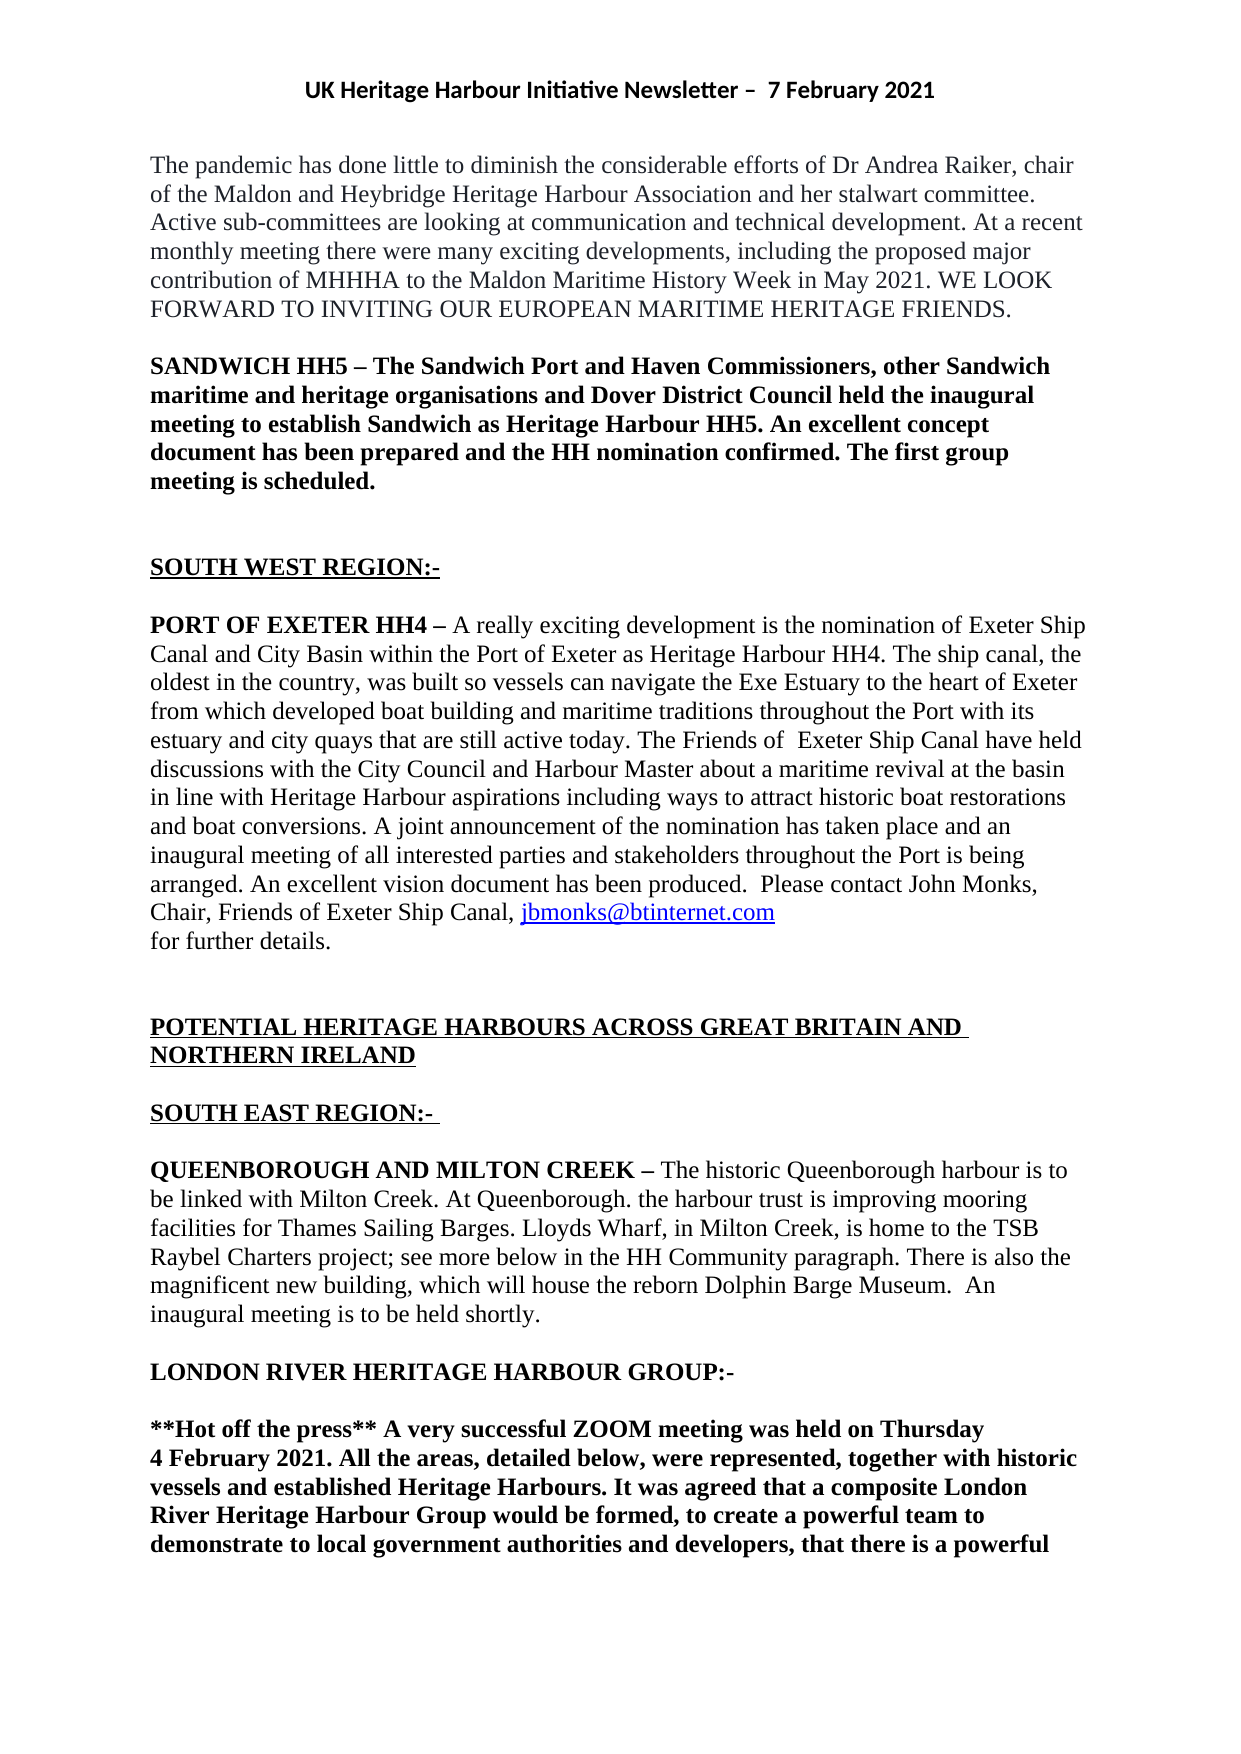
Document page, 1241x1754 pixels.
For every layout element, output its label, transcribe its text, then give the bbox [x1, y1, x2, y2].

text SOUTH EAST REGION:- [150, 1098, 1090, 1127]
text SANDWICH HH5 – The Sandwich Port and Haven Commissioners, other Sandwich maritime and heritage organisations and Dover District Council held the inaugural meeting to establish Sandwich as Heritage Harbour HH5. An excellent concept document has been prepared and the HH nomination confirmed. The first group meeting is scheduled. [150, 351, 1090, 495]
text PORT OF EXETER HH4 – A really exciting development is the nomination of Exeter Ship Canal and City Basin within the Port of Exeter as Heritage Harbour HH4. The ship canal, the oldest in the country, was built so vessels can navigate the Exe Estuary to the heart of Exeter from which developed boat building and maritime traditions throughout the Port with its estuary and city quays that are still active today. The Friends of Exeter Ship Canal have held discussions with the City Council and Harbour Master about a maritime revival at the basin in line with Heritage Harbour aspirations including ways to attract historic boat restorations and boat conversions. A joint announcement of the nomination has taken place and an inaugural meeting of all interested parties and stakeholders throughout the Port is being arranged. An excellent vision document has been produced. Please contact John Monks, Chair, Friends of Exeter Ship Canal, jbmonks@btinternet.com [150, 610, 1090, 926]
text POTENTIAL HERITAGE HARBOURS ACROSS GREAT BRITAIN AND NORTHERN IRELAND [150, 1012, 1090, 1069]
text **Hot off the press** A very successful ZOOM meeting was held on Thursday [150, 1414, 1090, 1443]
text QUEENBOROUGH AND MILTON CREEK – The historic Queenborough harbour is to be linked with Milton Creek. At Queenborough. the harbour trust is improving mooring facilities for Thames Sailing Barges. Lloyds Wharf, in Milton Creek, is home to the TSB Raybel Charters project; see more below in the HH Community paragraph. There is also the magnificent new building, which will house the reborn Dolphin Barge Museum. An inaugural meeting is to be held shortly. [150, 1156, 1090, 1328]
text SOUTH WEST REGION:- [150, 552, 1090, 581]
text The pandemic has done little to diminish the considerable efforts of Dr Andrea Raiker, chair of the Maldon and Heybridge Heritage Harbour Association and her stalwart committee. Active sub-committees are looking at communication and technical development. At a recent monthly meeting there were many exciting developments, including the proposed major contribution of MHHHA to the Maldon Maritime History Week in May 2021. WE LOOK FORWARD TO INVITING OUR EUROPEAN MARITIME HERITAGE FRIENDS. [150, 150, 1090, 322]
text 4 February 2021. All the areas, detailed below, were represented, together with historic vessels and established Heritage Harbours. It was agreed that a composite London River Heritage Harbour Group would be formed, to create a powerful team to demonstrate to local government authorities and developers, that there is a powerful [150, 1443, 1090, 1558]
text LONDON RIVER HERITAGE HARBOUR GROUP:- [150, 1357, 1090, 1386]
text for further details. [150, 926, 1090, 955]
